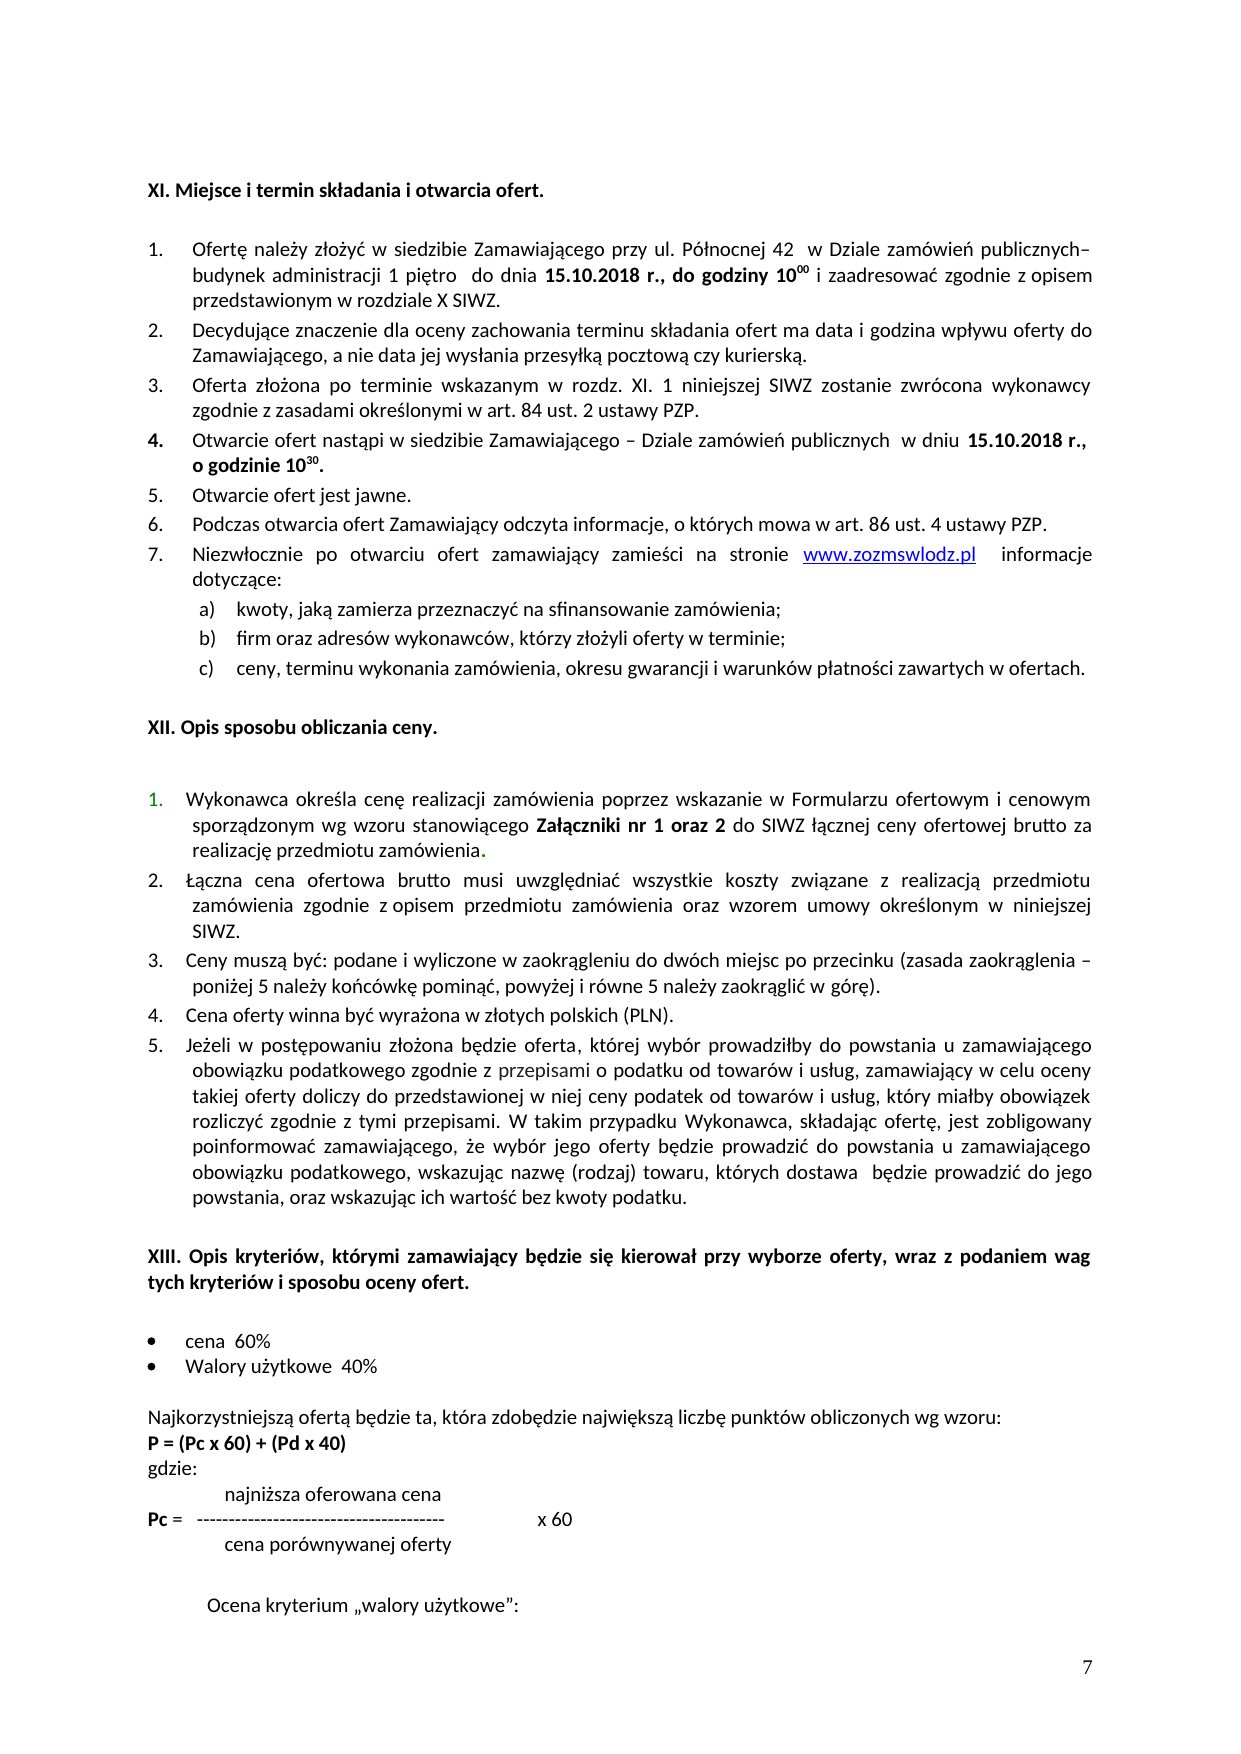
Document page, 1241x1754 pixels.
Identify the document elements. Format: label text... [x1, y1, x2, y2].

text XIII. Opis kryteriów, którymi zamawiający będzie się kierował przy wyborze oferty, wraz z podaniem wag tych kryteriów i sposobu oceny ofert. [148, 1244, 1092, 1294]
text Ocena kryterium „walory użytkowe”: [207, 1592, 1092, 1618]
text XI. Miejsce i termin składania i otwarcia ofert. [148, 177, 1092, 203]
text Pc = --------------------------------------- x 60 [148, 1506, 1092, 1532]
list Otwarcie ofert jest jawne. [148, 482, 1092, 507]
text cena porównywanej oferty [148, 1532, 1092, 1567]
list Niezwłocznie po otwarciu ofert zamawiający zamieści na stronie www.zozmswlodz.pl informacje dotyczące: [148, 541, 1092, 592]
text Najkorzystniejszą ofertą będzie ta, która zdobędzie największą liczbę punktów obliczonych wg wzoru: [148, 1404, 1092, 1430]
text gdzie: [148, 1455, 1092, 1481]
list Walory użytkowe 40% [148, 1354, 1092, 1379]
list Wykonawca określa cenę realizacji zamówienia poprzez wskazanie w Formularzu ofertowym i cenowym sporządzonym wg wzoru stanowiącego Załączniki nr 1 oraz 2 do SIWZ łącznej ceny ofertowej brutto za realizację przedmiotu zamówienia. [148, 787, 1092, 863]
list firm oraz adresów wykonawców, którzy złożyli oferty w terminie; [199, 626, 1092, 651]
list Otwarcie ofert nastąpi w siedzibie Zamawiającego – Dziale zamówień publicznych w dniu 15.10.2018 r., o godzinie 1030. [148, 427, 1092, 478]
list Oferta złożona po terminie wskazanym w rozdz. XI. 1 niniejszej SIWZ zostanie zwrócona wykonawcy zgodnie z zasadami określonymi w art. 84 ust. 2 ustawy PZP. [148, 372, 1092, 423]
text najniższa oferowana cena [148, 1481, 1092, 1506]
text XII. Opis sposobu obliczania ceny. [148, 714, 1092, 740]
list Jeżeli w postępowaniu złożona będzie oferta, której wybór prowadziłby do powstania u zamawiającego obowiązku podatkowego zgodnie z przepisami o podatku od towarów i usług, zamawiający w celu oceny takiej oferty doliczy do przedstawionej w niej ceny podatek od towarów i usług, który miałby obowiązek rozliczyć zgodnie z tymi przepisami. W takim przypadku Wykonawca, składając ofertę, jest zobligowany poinformować zamawiającego, że wybór jego oferty będzie prowadzić do powstania u zamawiającego obowiązku podatkowego, wskazując nazwę (rodzaj) towaru, których dostawa będzie prowadzić do jego powstania, oraz wskazując ich wartość bez kwoty podatku. [148, 1032, 1092, 1210]
list Decydujące znaczenie dla oceny zachowania terminu składania ofert ma data i godzina wpływu oferty do Zamawiającego, a nie data jej wysłania przesyłką pocztową czy kurierską. [148, 317, 1092, 368]
list Podczas otwarcia ofert Zamawiający odczyta informacje, o których mowa w art. 86 ust. 4 ustawy PZP. [148, 511, 1092, 537]
list ceny, terminu wykonania zamówienia, okresu gwarancji i warunków płatności zawartych w ofertach. [199, 655, 1092, 681]
list kwoty, jaką zamierza przeznaczyć na sfinansowanie zamówienia; [199, 596, 1092, 621]
list Ofertę należy złożyć w siedzibie Zamawiającego przy ul. Północnej 42 w Dziale zamówień publicznych– budynek administracji 1 piętro do dnia 15.10.2018 r., do godziny 1000 i zaadresować zgodnie z opisem przedstawionym w rozdziale X SIWZ. [148, 236, 1092, 313]
list Ceny muszą być: podane i wyliczone w zaokrągleniu do dwóch miejsc po przecinku (zasada zaokrąglenia – poniżej 5 należy końcówkę pominąć, powyżej i równe 5 należy zaokrąglić w górę). [148, 947, 1092, 998]
list Cena oferty winna być wyrażona w złotych polskich (PLN). [148, 1002, 1092, 1028]
list Łączna cena ofertowa brutto musi uwzględniać wszystkie koszty związane z realizacją przedmiotu zamówienia zgodnie z opisem przedmiotu zamówienia oraz wzorem umowy określonym w niniejszej SIWZ. [148, 867, 1092, 943]
list cena 60% [148, 1328, 1092, 1354]
text P = (Pc x 60) + (Pd x 40) [148, 1430, 1092, 1455]
